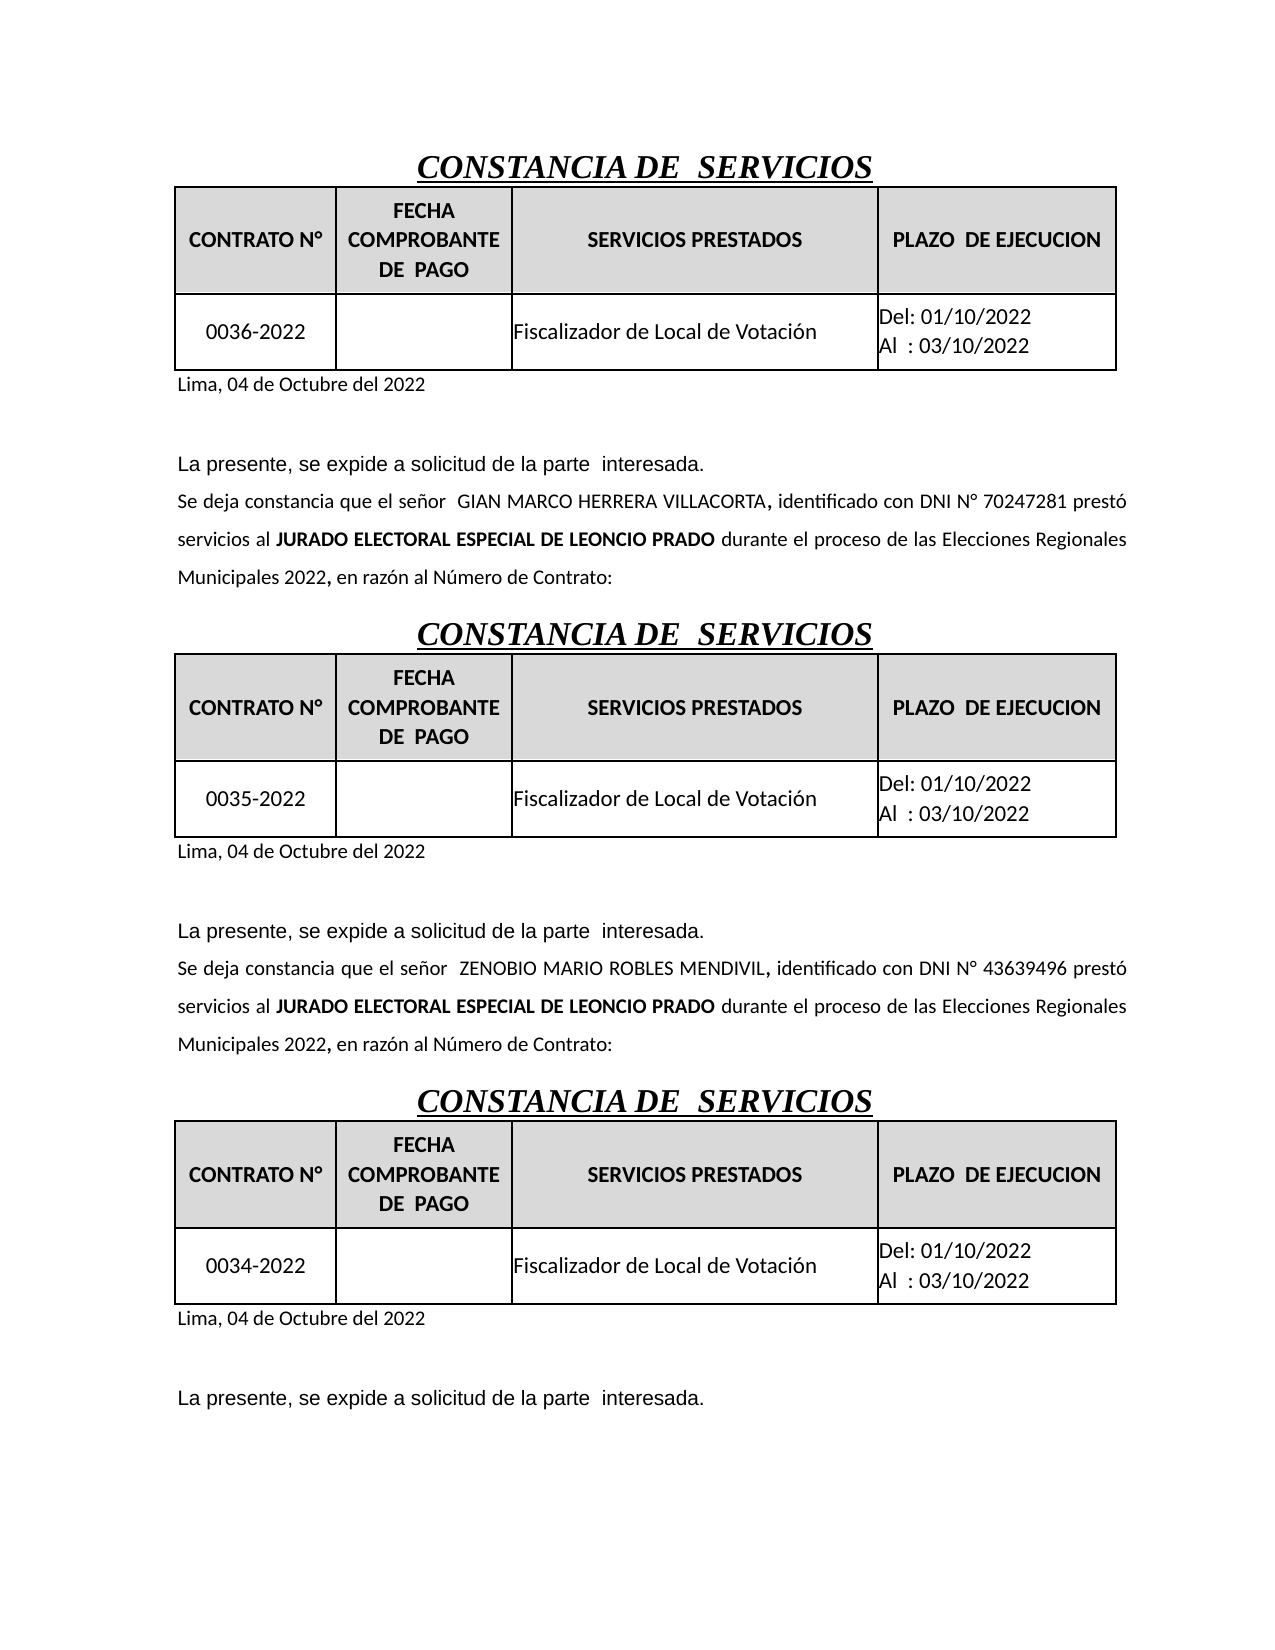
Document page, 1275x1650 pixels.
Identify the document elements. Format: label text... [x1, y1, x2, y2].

table_header FECHA COMPROBANTE DE PAGO [337, 655, 511, 759]
table_header SERVICIOS PRESTADOS [513, 655, 877, 759]
table_cell [337, 1229, 511, 1303]
table_header FECHA COMPROBANTE DE PAGO [337, 188, 511, 292]
table_header SERVICIOS PRESTADOS [513, 1122, 877, 1227]
table_cell 0034-2022 [176, 1229, 335, 1303]
table_cell Fiscalizador de Local de Votación [513, 295, 877, 369]
table_cell 0035-2022 [176, 762, 335, 836]
table_cell 0036-2022 [176, 295, 335, 369]
table_cell [337, 762, 511, 836]
text Se deja constancia que el señor GIAN MARCO HERRERA VILLACORTA, identificado con DNI N° 70247281 prestó servicios al JURADO ELECTORAL ESPECIAL DE LEONCIO PRADO durante el proceso de las Elecciones Regionales Municipales 2022, en razón al Número de Contrato: [177, 488, 1127, 589]
table_header PLAZO DE EJECUCION [879, 655, 1115, 759]
table_cell [337, 295, 511, 369]
text La presente, se expide a solicitud de la parte interesada. [177, 1386, 1098, 1410]
table_header CONTRATO N° [176, 188, 335, 292]
subtitle CONSTANCIA DE SERVICIOS [192, 615, 1098, 653]
subtitle CONSTANCIA DE SERVICIOS [192, 148, 1098, 186]
table_cell Del: 01/10/2022 Al : 03/10/2022 [879, 295, 1115, 369]
table_header CONTRATO N° [176, 1122, 335, 1227]
text Lima, 04 de Octubre del 2022 [177, 1305, 1098, 1330]
table_header CONTRATO N° [176, 655, 335, 759]
table_header FECHA COMPROBANTE DE PAGO [337, 1122, 511, 1227]
table_header PLAZO DE EJECUCION [879, 1122, 1115, 1227]
table_header SERVICIOS PRESTADOS [513, 188, 877, 292]
table_cell Del: 01/10/2022 Al : 03/10/2022 [879, 762, 1115, 836]
text La presente, se expide a solicitud de la parte interesada. [177, 452, 1098, 476]
text Lima, 04 de Octubre del 2022 [177, 838, 1098, 863]
text Lima, 04 de Octubre del 2022 [177, 371, 1098, 396]
table_header PLAZO DE EJECUCION [879, 188, 1115, 292]
subtitle CONSTANCIA DE SERVICIOS [192, 1082, 1098, 1120]
table_cell Fiscalizador de Local de Votación [513, 1229, 877, 1303]
text Se deja constancia que el señor ZENOBIO MARIO ROBLES MENDIVIL, identificado con DNI N° 43639496 prestó servicios al JURADO ELECTORAL ESPECIAL DE LEONCIO PRADO durante el proceso de las Elecciones Regionales Municipales 2022, en razón al Número de Contrato: [177, 955, 1127, 1057]
table_cell Del: 01/10/2022 Al : 03/10/2022 [879, 1229, 1115, 1303]
table_cell Fiscalizador de Local de Votación [513, 762, 877, 836]
text La presente, se expide a solicitud de la parte interesada. [177, 919, 1098, 943]
